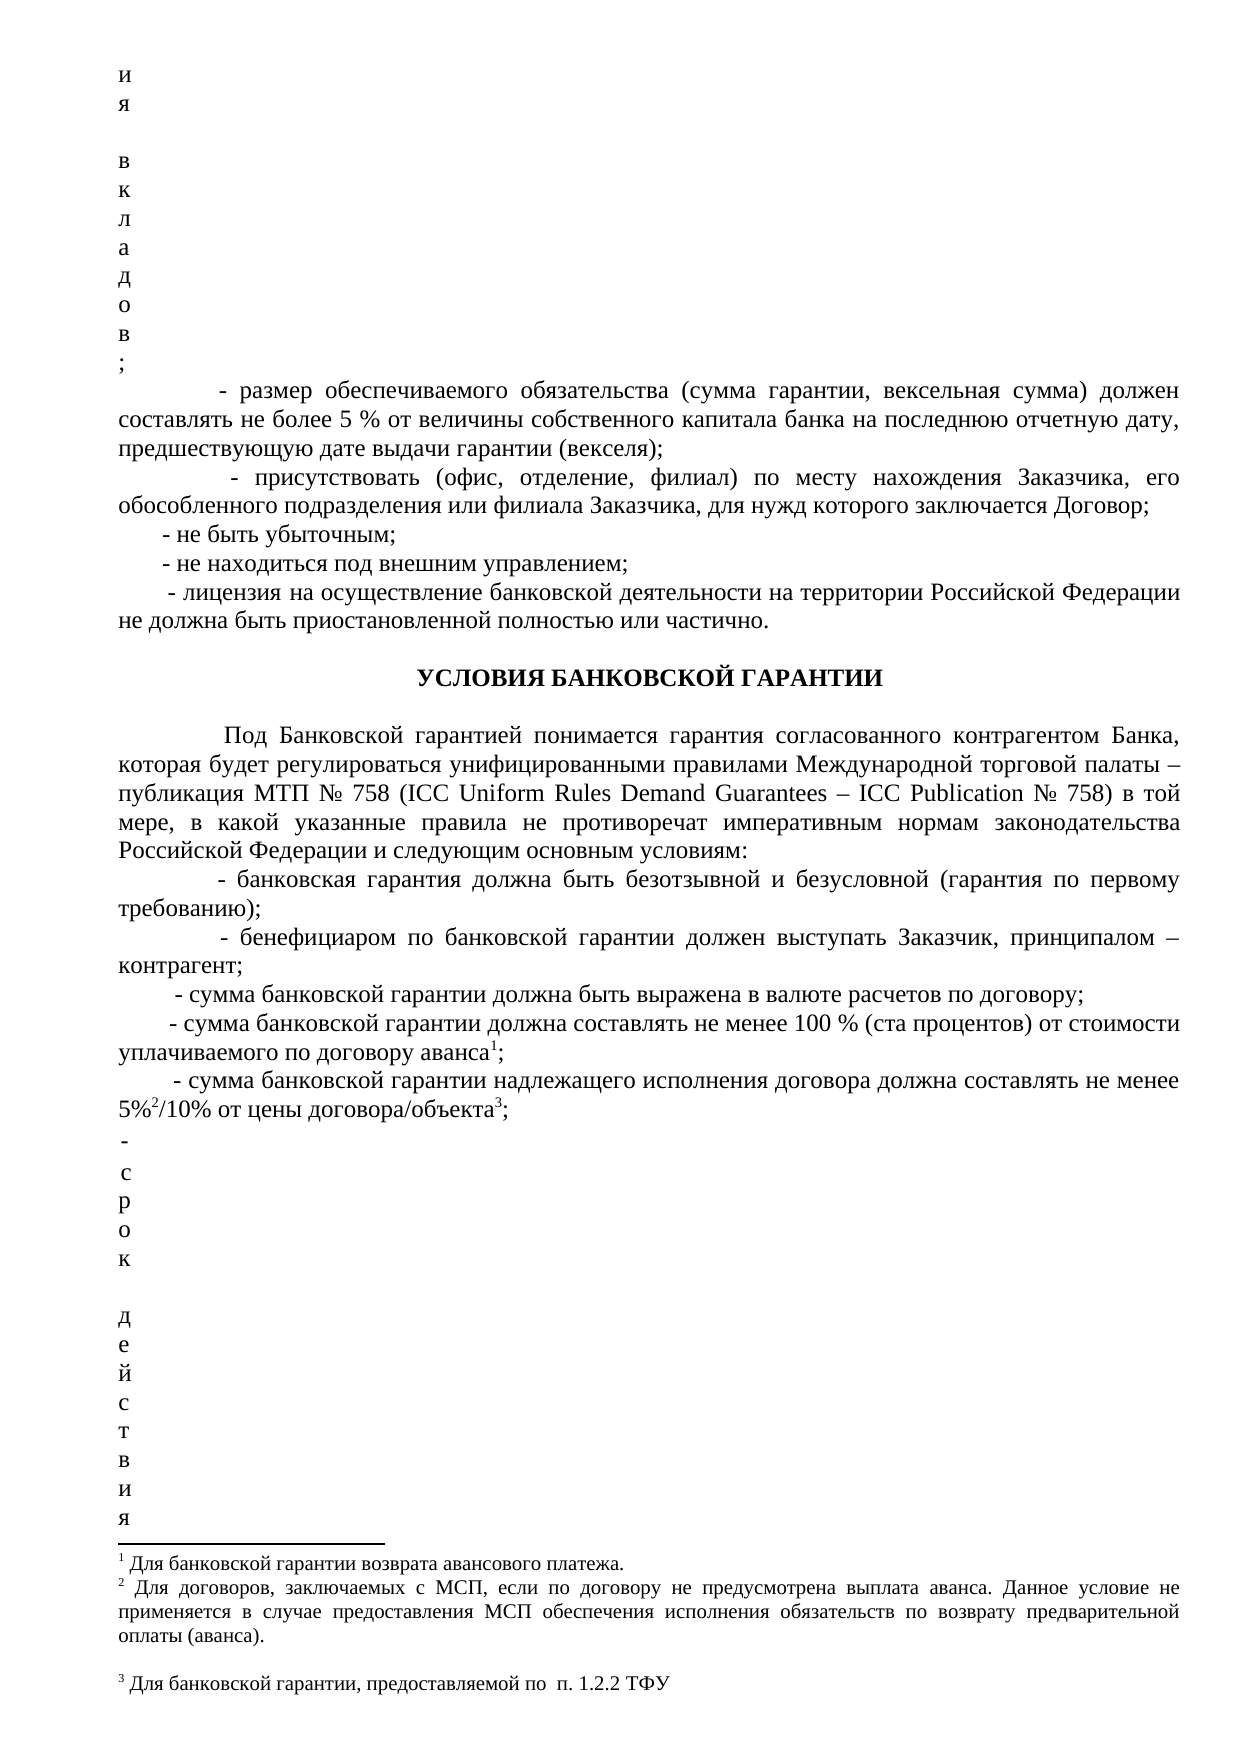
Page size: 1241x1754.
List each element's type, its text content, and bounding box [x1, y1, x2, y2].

text Под Банковской гарантией понимается гарантия согласованного контрагентом Банка, которая будет регулироваться унифицированными правилами Международной торговой палаты – публикация МТП № 758 (ICC Uniform Rules Demand Guarantees – ICC Publication № 758) в той мере, в какой указанные правила не противоречат императивным нормам законодательства Российской Федерации и следующим основным условиям: [118, 720, 1181, 864]
text УСЛОВИЯ БАНКОВСКОЙ ГАРАНТИИ [118, 663, 1181, 692]
text - лицензия на осуществление банковской деятельности на территории Российской Федерации не должна быть приостановленной полностью или частично. [118, 577, 1181, 634]
text - не быть убыточным; [118, 519, 1181, 548]
text - сумма банковской гарантии должна быть выражена в валюте расчетов по договору; [118, 979, 1181, 1008]
text - сумма банковской гарантии надлежащего исполнения договора должна составлять не менее 5%/10% от цены договора/объекта; [118, 1065, 1181, 1123]
text - размер обеспечиваемого обязательства (сумма гарантии, вексельная сумма) должен составлять не более 5 % от величины собственного капитала банка на последнюю отчетную дату, предшествующую дате выдачи гарантии (векселя); [118, 375, 1181, 462]
text - бенефициаром по банковской гарантии должен выступать Заказчик, принципалом – контрагент; [118, 922, 1181, 979]
text - сумма банковской гарантии должна составлять не менее 100 % (ста процентов) от стоимости уплачиваемого по договору аванса; [118, 1008, 1181, 1065]
text - не находиться под внешним управлением; [118, 548, 1181, 577]
text - банковская гарантия должна быть безотзывной и безусловной (гарантия по первому требованию); [118, 864, 1181, 922]
text - присутствовать (офис, отделение, филиал) по месту нахождения Заказчика, его обособленного подразделения или филиала Заказчика, для нужд которого заключается Договор; [118, 462, 1181, 519]
